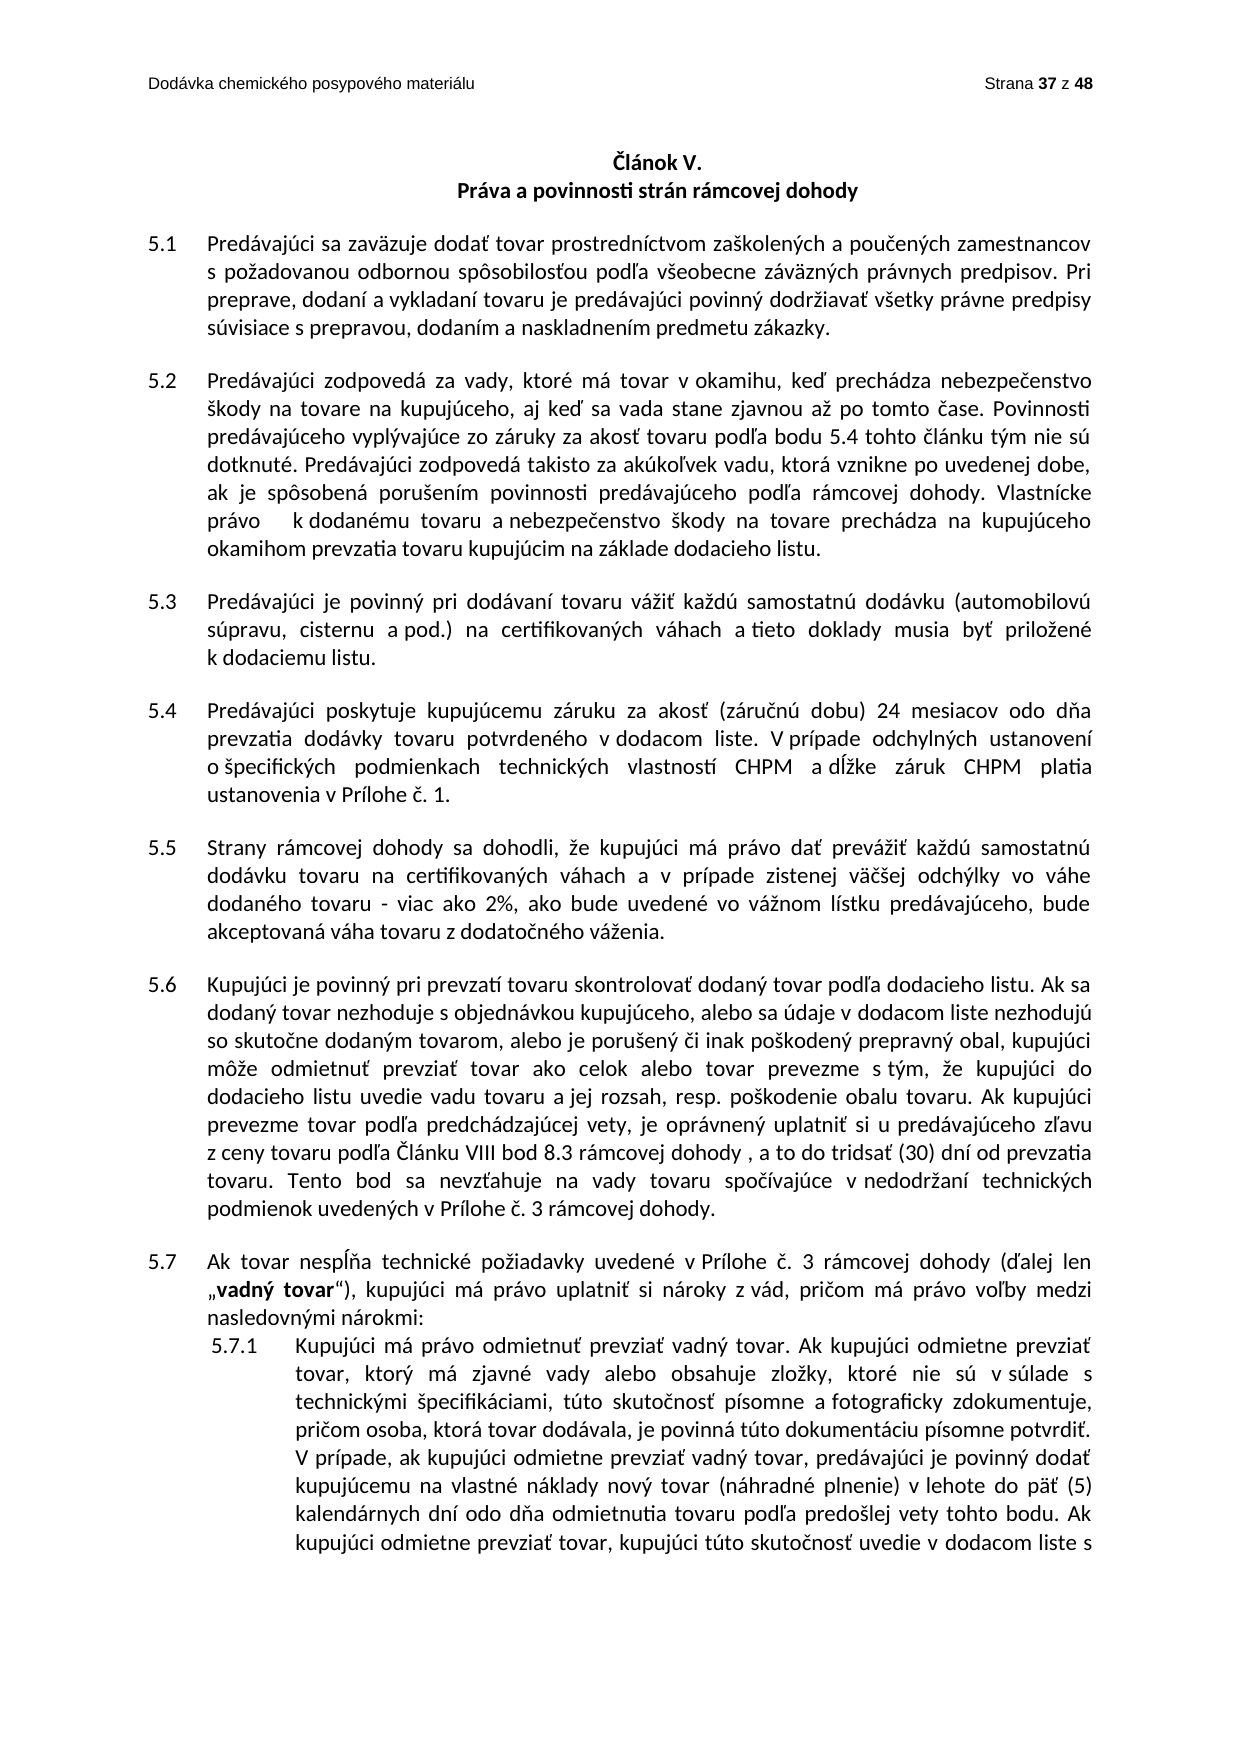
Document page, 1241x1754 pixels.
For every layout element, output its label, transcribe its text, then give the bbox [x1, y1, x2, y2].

list Predávajúci je povinný pri dodávaní tovaru vážiť každú samostatnú dodávku (automobilovú súpravu, cisternu a pod.) na certifikovaných váhach a tieto doklady musia byť priložené k dodaciemu listu. [148, 587, 1092, 671]
list Predávajúci sa zaväzuje dodať tovar prostredníctvom zaškolených a poučených zamestnancov s požadovanou odbornou spôsobilosťou podľa všeobecne záväzných právnych predpisov. Pri preprave, dodaní a vykladaní tovaru je predávajúci povinný dodržiavať všetky právne predpisy súvisiace s prepravou, dodaním a naskladnením predmetu zákazky. [148, 229, 1092, 341]
list Kupujúci je povinný pri prevzatí tovaru skontrolovať dodaný tovar podľa dodacieho listu. Ak sa dodaný tovar nezhoduje s objednávkou kupujúceho, alebo sa údaje v dodacom liste nezhodujú so skutočne dodaným tovarom, alebo je porušený či inak poškodený prepravný obal, kupujúci môže odmietnuť prevziať tovar ako celok alebo tovar prevezme s tým, že kupujúci do dodacieho listu uvedie vadu tovaru a jej rozsah, resp. poškodenie obalu tovaru. Ak kupujúci prevezme tovar podľa predchádzajúcej vety, je oprávnený uplatniť si u predávajúceho zľavu z ceny tovaru podľa Článku VIII bod 8.3 rámcovej dohody , a to do tridsať (30) dní od prevzatia tovaru. Tento bod sa nevzťahuje na vady tovaru spočívajúce v nedodržaní technických podmienok uvedených v Prílohe č. 3 rámcovej dohody. [148, 970, 1092, 1222]
list Predávajúci zodpovedá za vady, ktoré má tovar v okamihu, keď prechádza nebezpečenstvo škody na tovare na kupujúceho, aj keď sa vada stane zjavnou až po tomto čase. Povinnosti predávajúceho vyplývajúce zo záruky za akosť tovaru podľa bodu 5.4 tohto článku tým nie sú dotknuté. Predávajúci zodpovedá takisto za akúkoľvek vadu, ktorá vznikne po uvedenej dobe, ak je spôsobená porušením povinnosti predávajúceho podľa rámcovej dohody. Vlastnícke právo k dodanému tovaru a nebezpečenstvo škody na tovare prechádza na kupujúceho okamihom prevzatia tovaru kupujúcim na základe dodacieho listu. [148, 366, 1092, 562]
list Strany rámcovej dohody sa dohodli, že kupujúci má právo dať prevážiť každú samostatnú dodávku tovaru na certifikovaných váhach a v prípade zistenej väčšej odchýlky vo váhe dodaného tovaru - viac ako 2%, ako bude uvedené vo vážnom lístku predávajúceho, bude akceptovaná váha tovaru z dodatočného váženia. [148, 833, 1092, 945]
text Práva a povinnosti strán rámcovej dohody [223, 176, 1092, 204]
list Predávajúci poskytuje kupujúcemu záruku za akosť (záručnú dobu) 24 mesiacov odo dňa prevzatia dodávky tovaru potvrdeného v dodacom liste. V prípade odchylných ustanovení o špecifických podmienkach technických vlastností CHPM a dĺžke záruk CHPM platia ustanovenia v Prílohe č. 1. [148, 696, 1092, 808]
text Článok V. [223, 148, 1092, 176]
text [211, 1331, 1092, 1556]
list Ak tovar nespĺňa technické požiadavky uvedené v Prílohe č. 3 rámcovej dohody (ďalej len „vadný tovar“), kupujúci má právo uplatniť si nároky z vád, pričom má právo voľby medzi nasledovnými nárokmi: [148, 1247, 1092, 1331]
